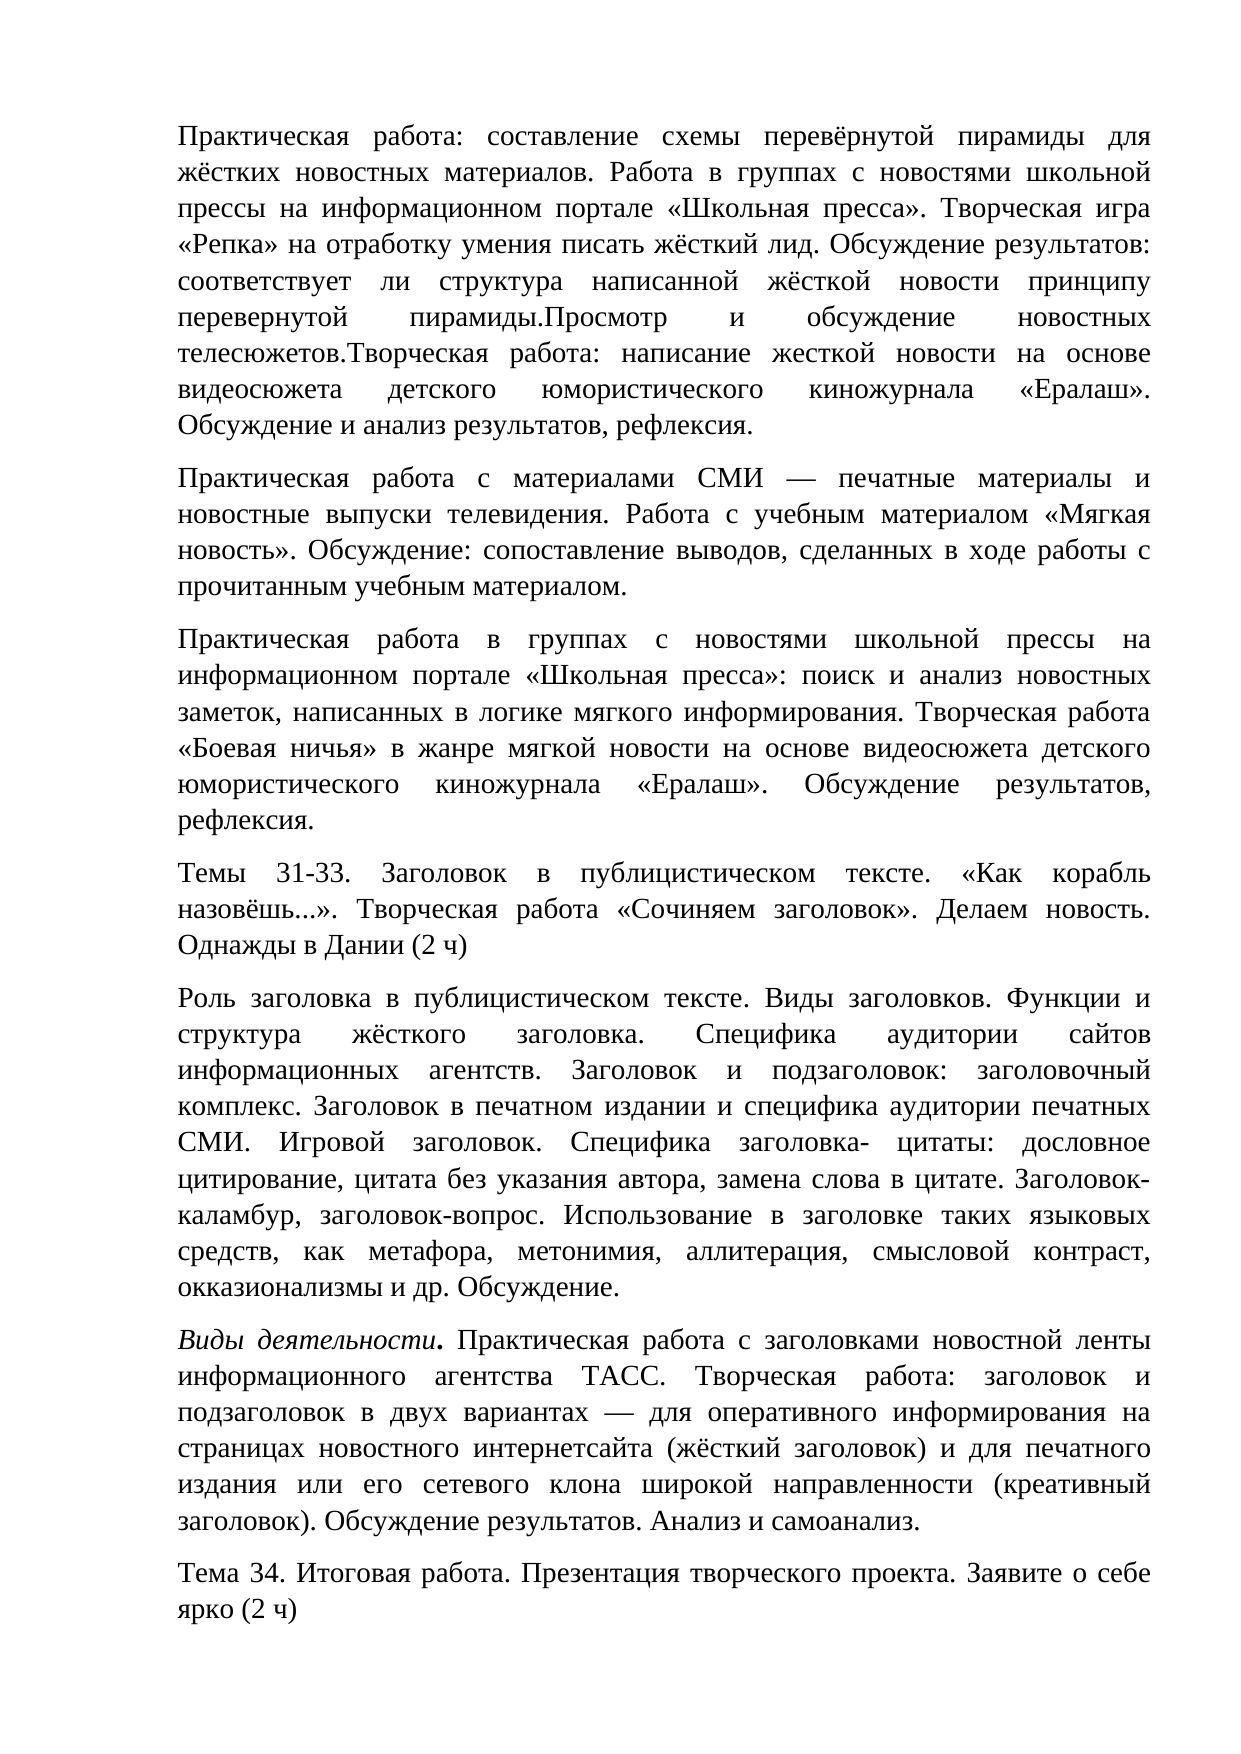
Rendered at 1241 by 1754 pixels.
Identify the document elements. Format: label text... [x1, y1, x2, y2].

text Практическая работа в группах с новостями школьной прессы на информационном портале «Школьная пресса»: поиск и анализ новостных заметок, написанных в логике мягкого информирования. Творческая работа «Боевая ничья» в жанре мягкой новости на основе видеосюжета детского юмористического киножурнала «Ералаш». Обсуждение результатов, рефлексия. [177, 621, 1152, 836]
text Темы 31-33. Заголовок в публицистическом тексте. «Как корабль назовёшь...». Творческая работа «Сочиняем заголовок». Делаем новость. Однажды в Дании (2 ч) [177, 855, 1152, 961]
text Тема 34. Итоговая работа. Презентация творческого проекта. Заявите о себе ярко (2 ч) [177, 1556, 1152, 1625]
text Виды деятельности. Практическая работа с заголовками новостной ленты информационного агентства ТАСС. Творческая работа: заголовок и подзаголовок в двух вариантах — для оперативного информирования на страницах новостного интернетсайта (жёсткий заголовок) и для печатного издания или его сетевого клона широкой направленности (креативный заголовок). Обсуждение результатов. Анализ и самоанализ. [177, 1322, 1152, 1536]
text Практическая работа с материалами СМИ — печатные материалы и новостные выпуски телевидения. Работа с учебным материалом «Мягкая новость». Обсуждение: сопоставление выводов, сделанных в ходе работы с прочитанным учебным материалом. [177, 460, 1152, 602]
text Практическая работа: составление схемы перевёрнутой пирамиды для жёстких новостных материалов. Работа в группах с новостями школьной прессы на информационном портале «Школьная пресса». Творческая игра «Репка» на отработку умения писать жёсткий лид. Обсуждение результатов: соответствует ли структура написанной жёсткой новости принципу перевернутой пирамиды.Просмотр и обсуждение новостных телесюжетов.Творческая работа: написание жесткой новости на основе видеосюжета детского юмористического киножурнала «Ералаш». Обсуждение и анализ результатов, рефлексия. [177, 118, 1152, 441]
text Роль заголовка в публицистическом тексте. Виды заголовков. Функции и структура жёсткого заголовка. Специфика аудитории сайтов информационных агентств. Заголовок и подзаголовок: заголовочный комплекс. Заголовок в печатном издании и специфика аудитории печатных СМИ. Игровой заголовок. Специфика заголовка- цитаты: дословное цитирование, цитата без указания автора, замена слова в цитате. Заголовок-каламбур, заголовок-вопрос. Использование в заголовке таких языковых средств, как метафора, метонимия, аллитерация, смысловой контраст, окказионализмы и др. Обсуждение. [177, 980, 1152, 1303]
